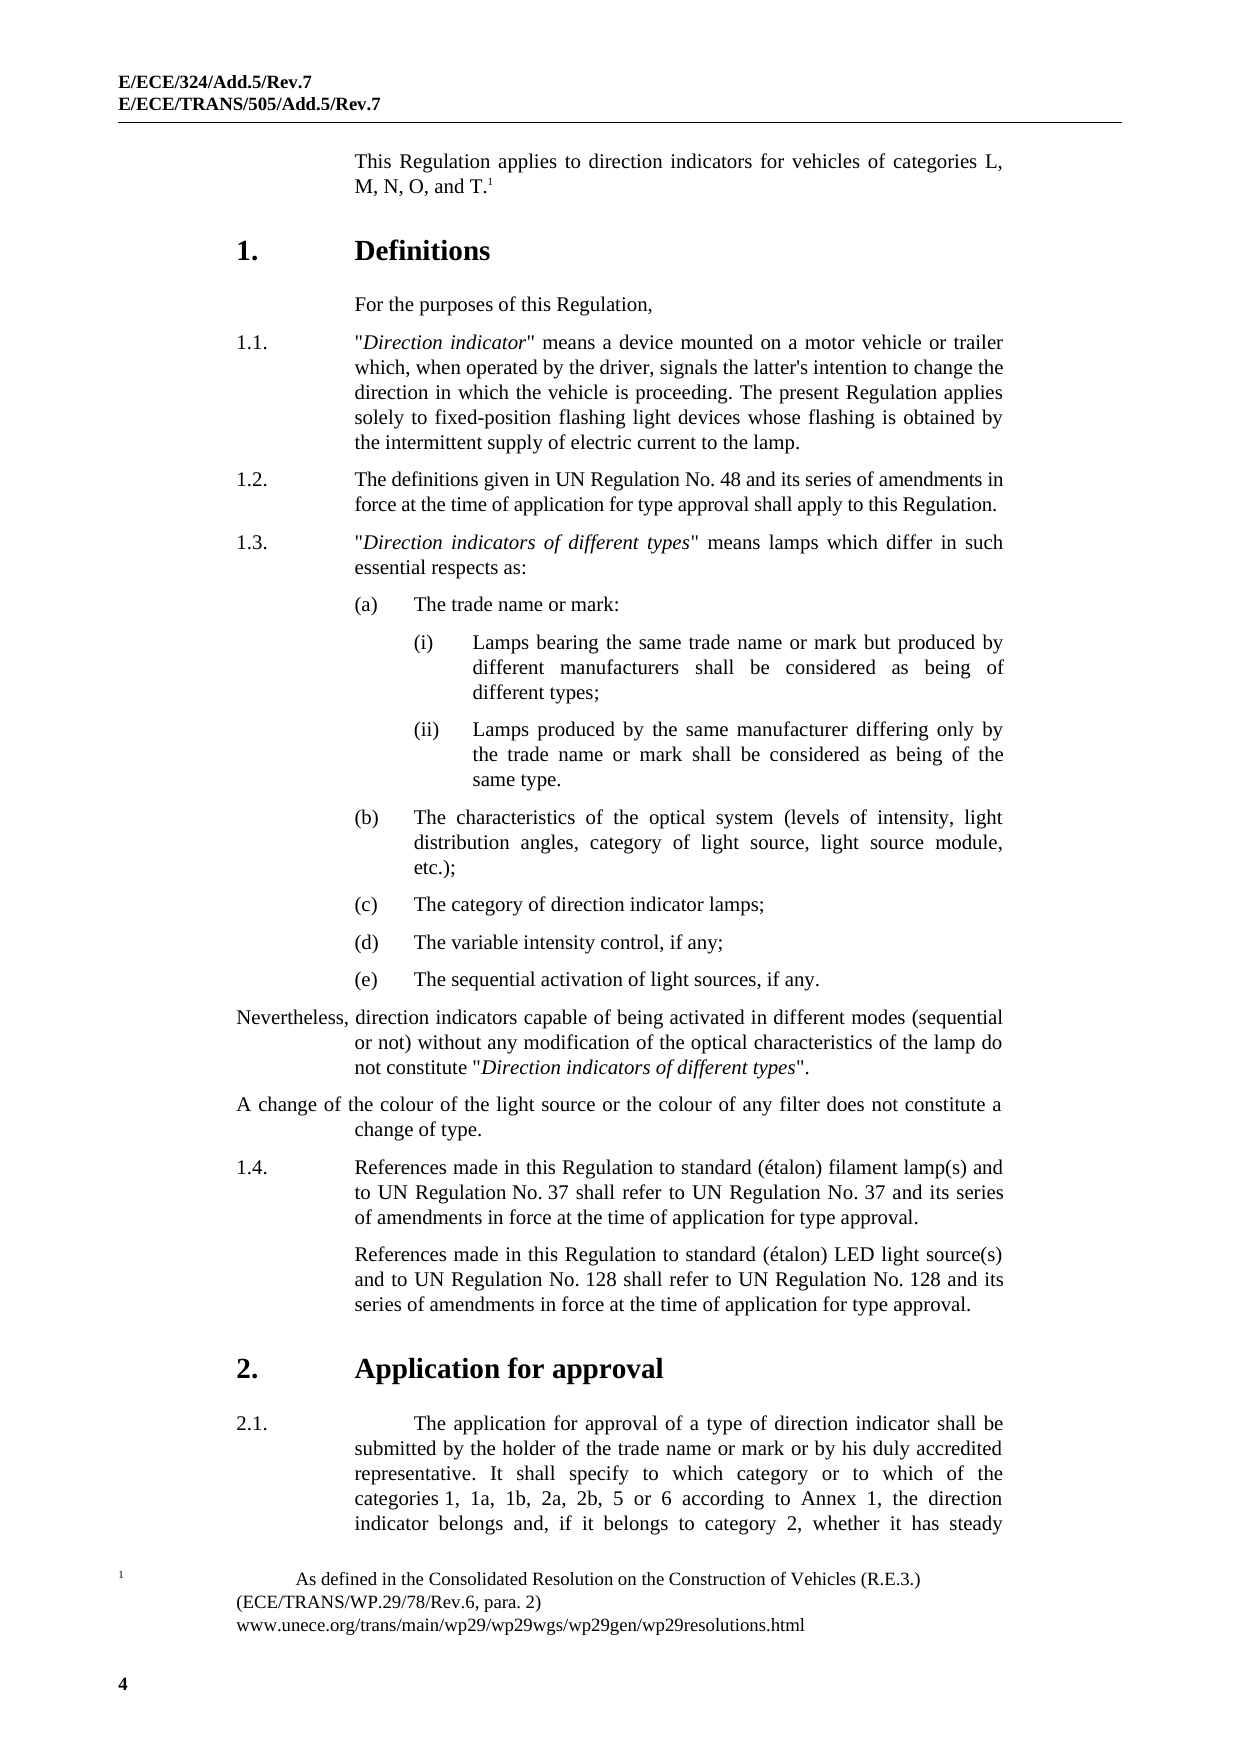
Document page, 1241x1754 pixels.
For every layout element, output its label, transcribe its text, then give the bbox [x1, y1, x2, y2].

text (a) The trade name or mark: [354, 591, 1004, 616]
text 1.1. "Direction indicator" means a device mounted on a motor vehicle or trailer which, when operated by the driver, signals the latter's intention to change the direction in which the vehicle is proceeding. The present Regulation applies solely to fixed-position flashing light devices whose flashing is obtained by the intermittent supply of electric current to the lamp. [236, 329, 1004, 454]
text References made in this Regulation to standard (étalon) LED light source(s) and to UN Regulation No. 128 shall refer to UN Regulation No. 128 and its series of amendments in force at the time of application for type approval. [236, 1241, 1004, 1316]
text A change of the colour of the light source or the colour of any filter does not constitute a change of type. [236, 1091, 1004, 1141]
text For the purposes of this Regulation, [354, 291, 1004, 316]
text 1.3. "Direction indicators of different types" means lamps which differ in such essential respects as: [236, 529, 1004, 579]
text (i) Lamps bearing the same trade name or mark but produced by different manufacturers shall be considered as being of different types; [413, 629, 1004, 704]
text 1. Definitions [118, 235, 1004, 266]
text (c) The category of direction indicator lamps; [310, 891, 1004, 916]
text Nevertheless, direction indicators capable of being activated in different modes (sequential or not) without any modification of the optical characteristics of the lamp do not constitute "Direction indicators of different types". [236, 1004, 1004, 1079]
text 1.4. References made in this Regulation to standard (étalon) filament lamp(s) and to UN Regulation No. 37 shall refer to UN Regulation No. 37 and its series of amendments in force at the time of application for type approval. [236, 1154, 1004, 1229]
text 2. Application for approval [118, 1354, 1004, 1385]
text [236, 1410, 1004, 1535]
text (d) The variable intensity control, if any; [310, 929, 1004, 954]
text (b) The characteristics of the optical system (levels of intensity, light distribution angles, category of light source, light source module, etc.); [354, 804, 1004, 879]
text (e) The sequential activation of light sources, if any. [310, 966, 1004, 991]
text (ii) Lamps produced by the same manufacturer differing only by the trade name or mark shall be considered as being of the same type. [414, 716, 1004, 791]
text 1.2. The definitions given in UN Regulation No. 48 and its series of amendments in force at the time of application for type approval shall apply to this Regulation. [236, 466, 1004, 516]
text This Regulation applies to direction indicators for vehicles of categories L, M, N, O, and T. [354, 148, 1004, 198]
